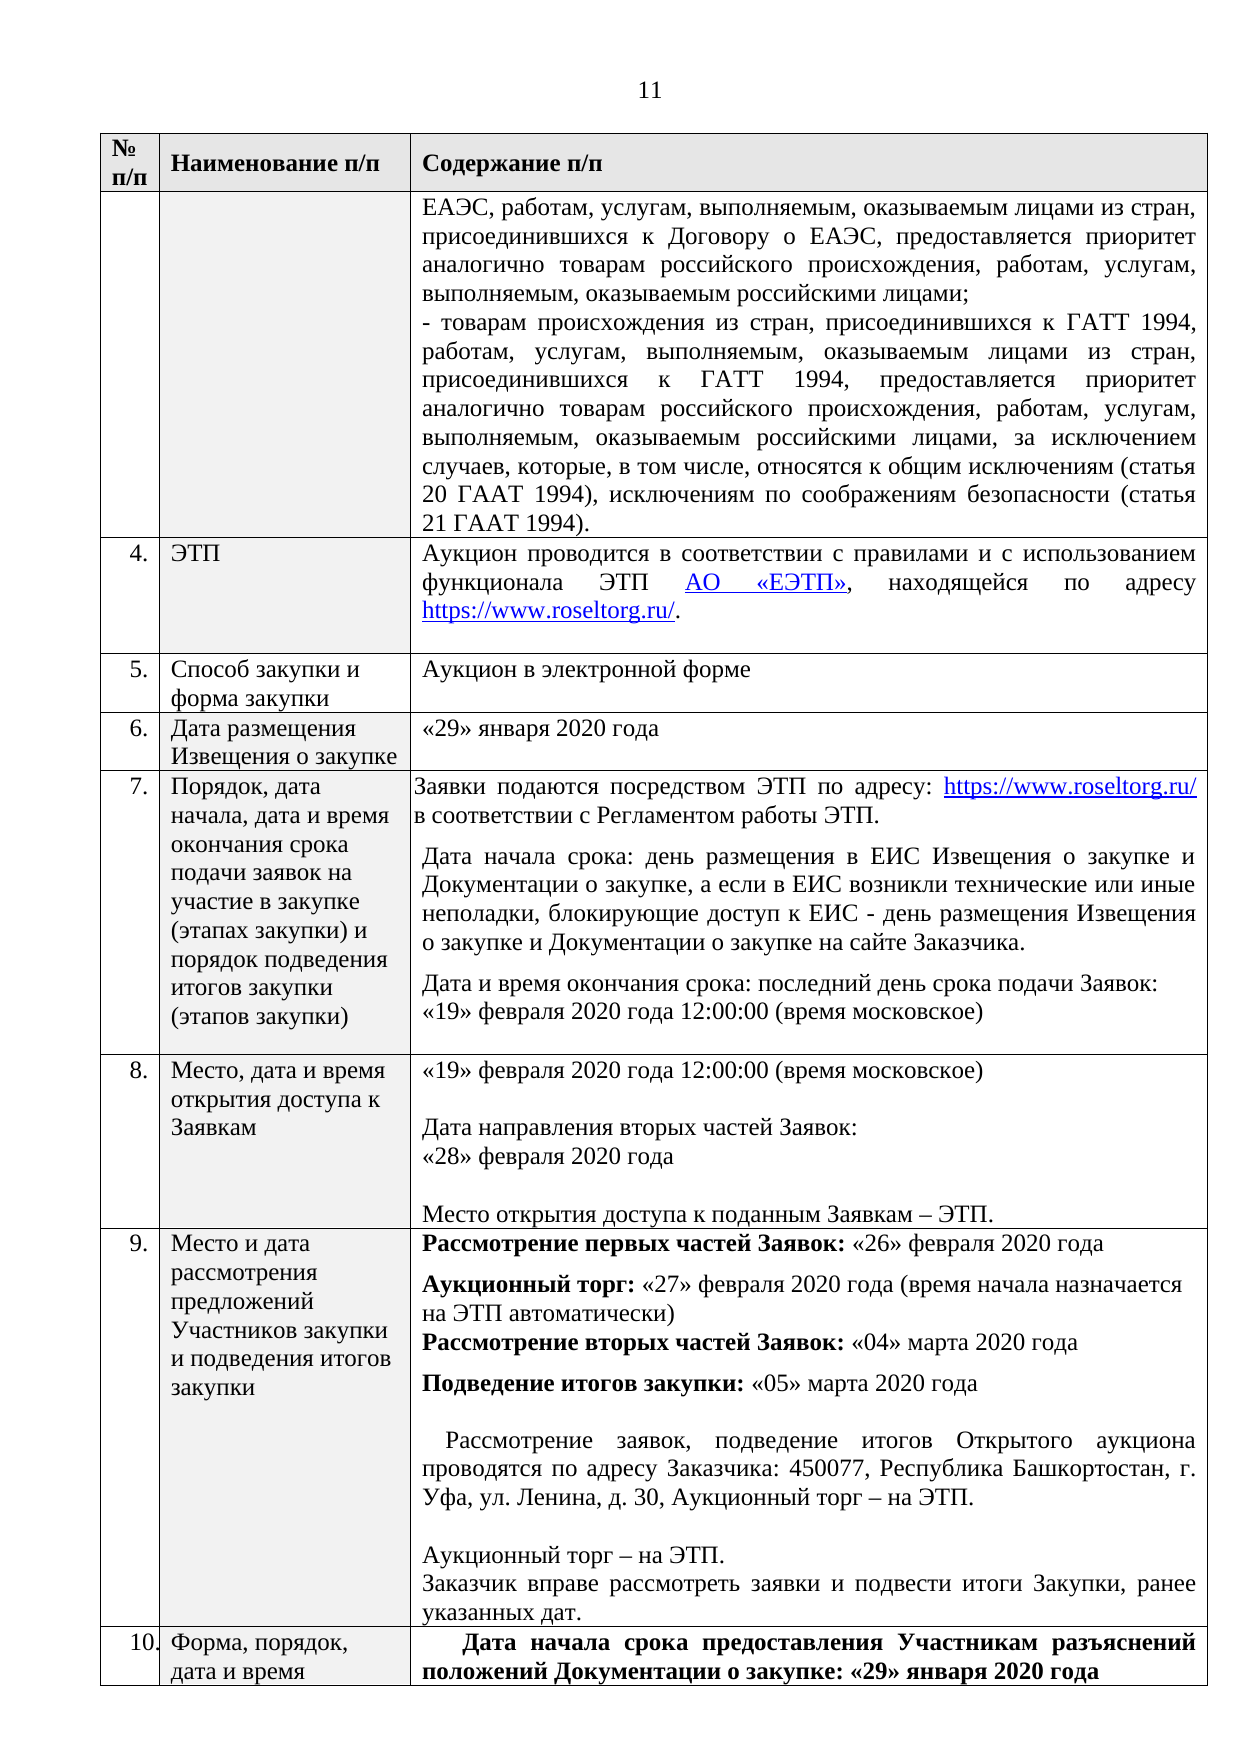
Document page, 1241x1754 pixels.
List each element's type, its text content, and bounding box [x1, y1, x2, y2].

table_cell [101, 1055, 159, 1227]
table_cell Порядок, дата начала, дата и время окончания срока подачи заявок на участие в закупке (этапах закупки) и порядок подведения итогов закупки (этапов закупки) [160, 771, 410, 1054]
table_header Наименование п/п [160, 134, 410, 191]
table_header № п/п [101, 134, 159, 191]
table_cell Заявки подаются посредством ЭТП по адресу: https://www.roseltorg.ru/ в соответствии с Регламентом работы ЭТП. Дата начала срока: день размещения в ЕИС Извещения о закупке и Документации о закупке, а если в ЕИС возникли технические или иные неполадки, блокирующие доступ к ЕИС - день размещения Извещения о закупке и Документации о закупке на сайте Заказчика. Дата и время окончания срока: последний день срока подачи Заявок: 12:00:00 (время московское) [411, 771, 1207, 1054]
table_cell [101, 1627, 159, 1684]
table_cell Дата размещения Извещения о закупке [160, 713, 410, 770]
table_cell Рассмотрение первых частей Заявок: Аукционный торг: (время начала назначается на ЭТП автоматически) Рассмотрение вторых частей Заявок: Подведение итогов закупки: Рассмотрение заявок, подведение итогов Открытого аукциона проводятся по адресу Заказчика: 450077, Республика Башкортостан, г. Уфа, ул. Ленина, д. 30, Аукционный торг – на ЭТП. Аукционный торг – на ЭТП. Заказчик вправе рассмотреть заявки и подвести итоги Закупки, ранее указанных дат. [411, 1229, 1207, 1626]
table_cell [101, 771, 159, 1054]
table_cell [101, 192, 159, 537]
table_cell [411, 192, 1207, 537]
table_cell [411, 1627, 1207, 1684]
table_cell Место, дата и время открытия доступа к Заявкам [160, 1055, 410, 1227]
table_cell [101, 713, 159, 770]
table_cell ЭТП [160, 538, 410, 653]
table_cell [160, 1627, 410, 1684]
table_cell 12:00:00 (время московское) Дата направления вторых частей Заявок: Место открытия доступа к поданным Заявкам – ЭТП. [411, 1055, 1207, 1227]
table_cell Место и дата рассмотрения предложений Участников закупки и подведения итогов закупки [160, 1229, 410, 1626]
table_header Содержание п/п [411, 134, 1207, 191]
table_cell [101, 1229, 159, 1626]
table_cell Способ закупки и форма закупки [160, 654, 410, 712]
table_cell [411, 713, 1207, 770]
table_cell Аукцион проводится в соответствии с правилами и с использованием функционала ЭТП АО «ЕЭТП», находящейся по адресу https://www.roseltorg.ru/. [411, 538, 1207, 653]
table_cell Аукцион в электронной форме [411, 654, 1207, 712]
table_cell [160, 192, 410, 537]
table_cell [101, 654, 159, 712]
table_cell [101, 538, 159, 653]
